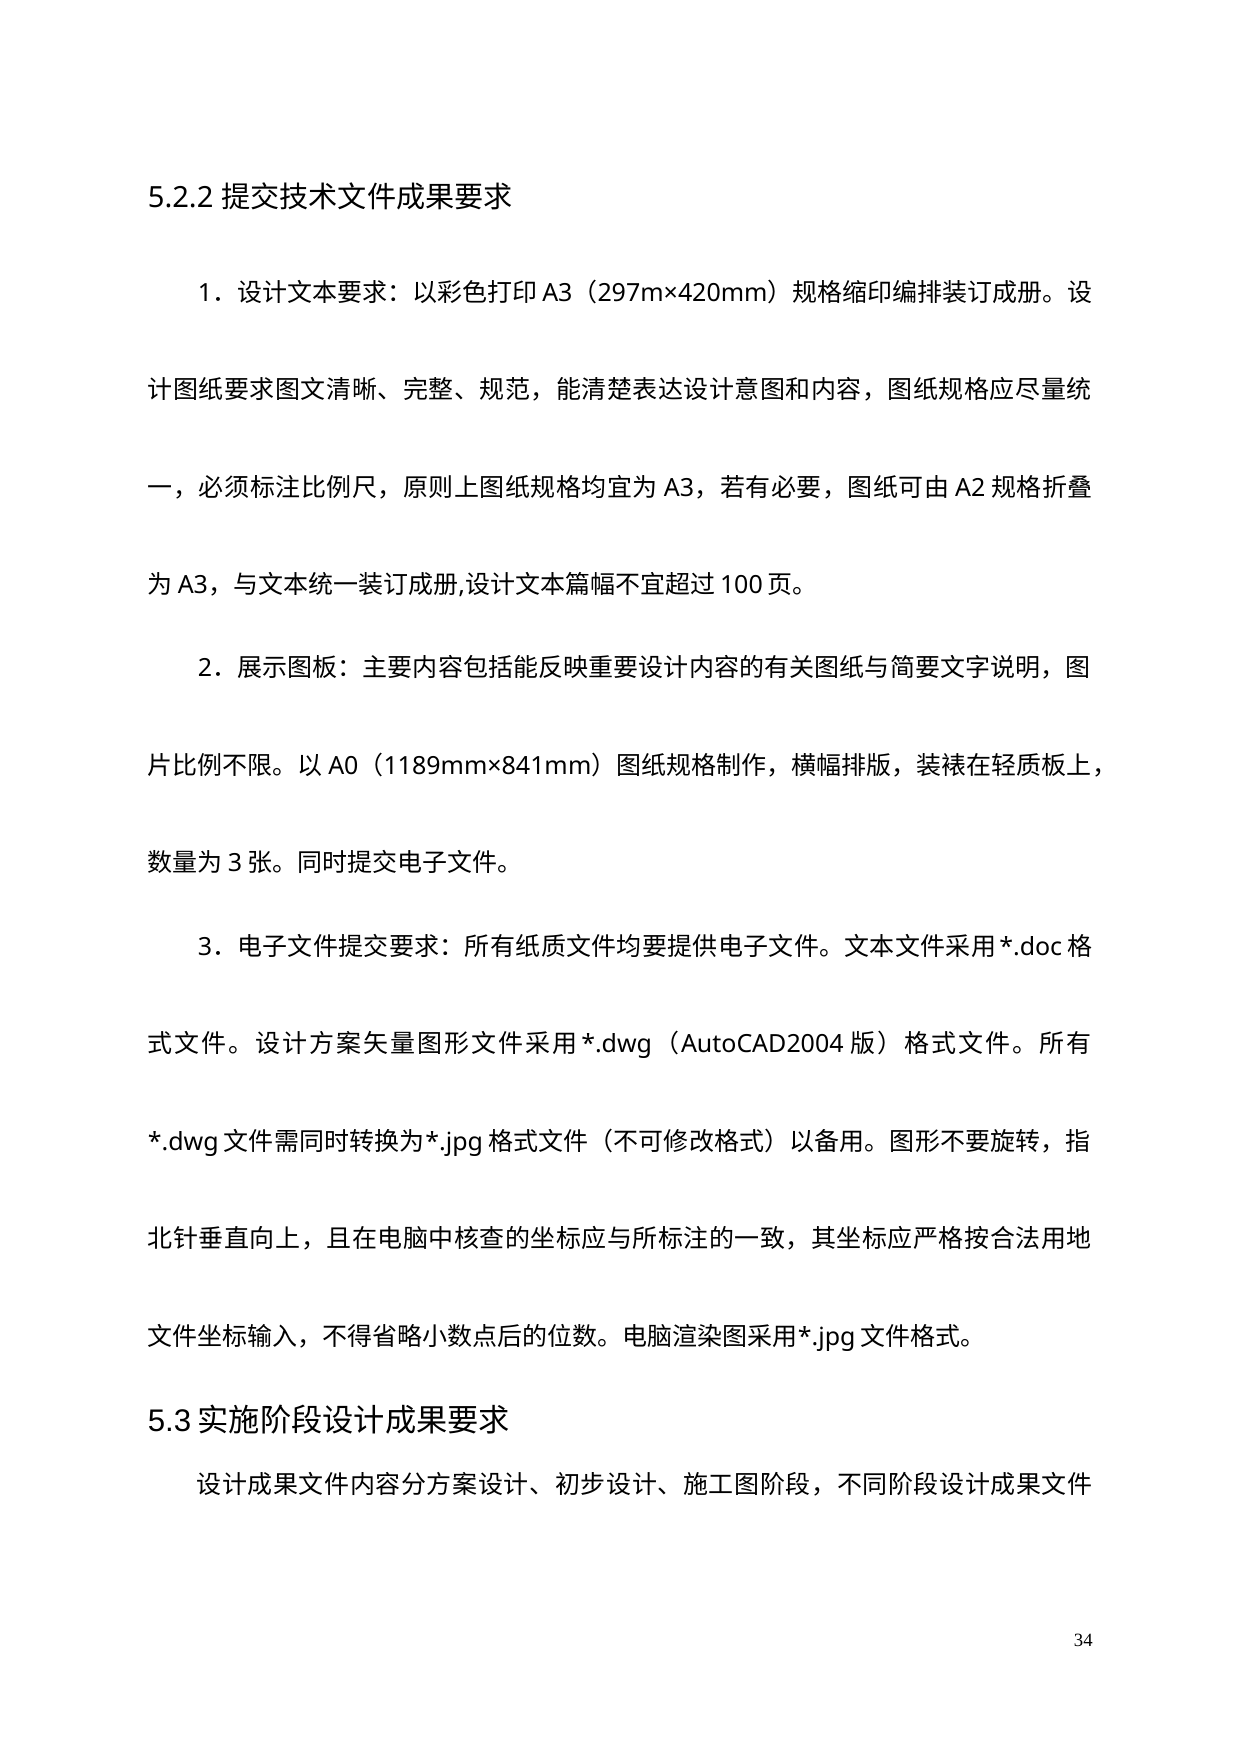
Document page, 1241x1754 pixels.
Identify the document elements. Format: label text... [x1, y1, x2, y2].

list 电子文件提交要求：所有纸质文件均要提供电子文件。文本文件采用*.doc格式文件。设计方案矢量图形文件采用*.dwg（AutoCAD2004版）格式文件。所有*.dwg文件需同时转换为*.jpg格式文件（不可修改格式）以备用。图形不要旋转，指北针垂直向上，且在电脑中核查的坐标应与所标注的一致，其坐标应严格按合法用地文件坐标输入，不得省略小数点后的位数。电脑渲染图采用*.jpg文件格式。 [148, 912, 1092, 1367]
list 展示图板：主要内容包括能反映重要设计内容的有关图纸与简要文字说明，图片比例不限。以A0（1189mm×841mm）图纸规格制作，横幅排版，装裱在轻质板上，数量为3张。同时提交电子文件。 [148, 633, 1092, 893]
subtitle 5.2.2 提交技术文件成果要求 [148, 162, 1092, 227]
list 设计文本要求：以彩色打印A3（297m×420mm）规格缩印编排装订成册。设计图纸要求图文清晰、完整、规范，能清楚表达设计意图和内容，图纸规格应尽量统一，必须标注比例尺，原则上图纸规格均宜为A3，若有必要，图纸可由A2规格折叠为A3，与文本统一装订成册,设计文本篇幅不宜超过100页。 [148, 258, 1092, 615]
subtitle 5.3实施阶段设计成果要求 [148, 1385, 1092, 1450]
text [148, 1450, 1092, 1515]
